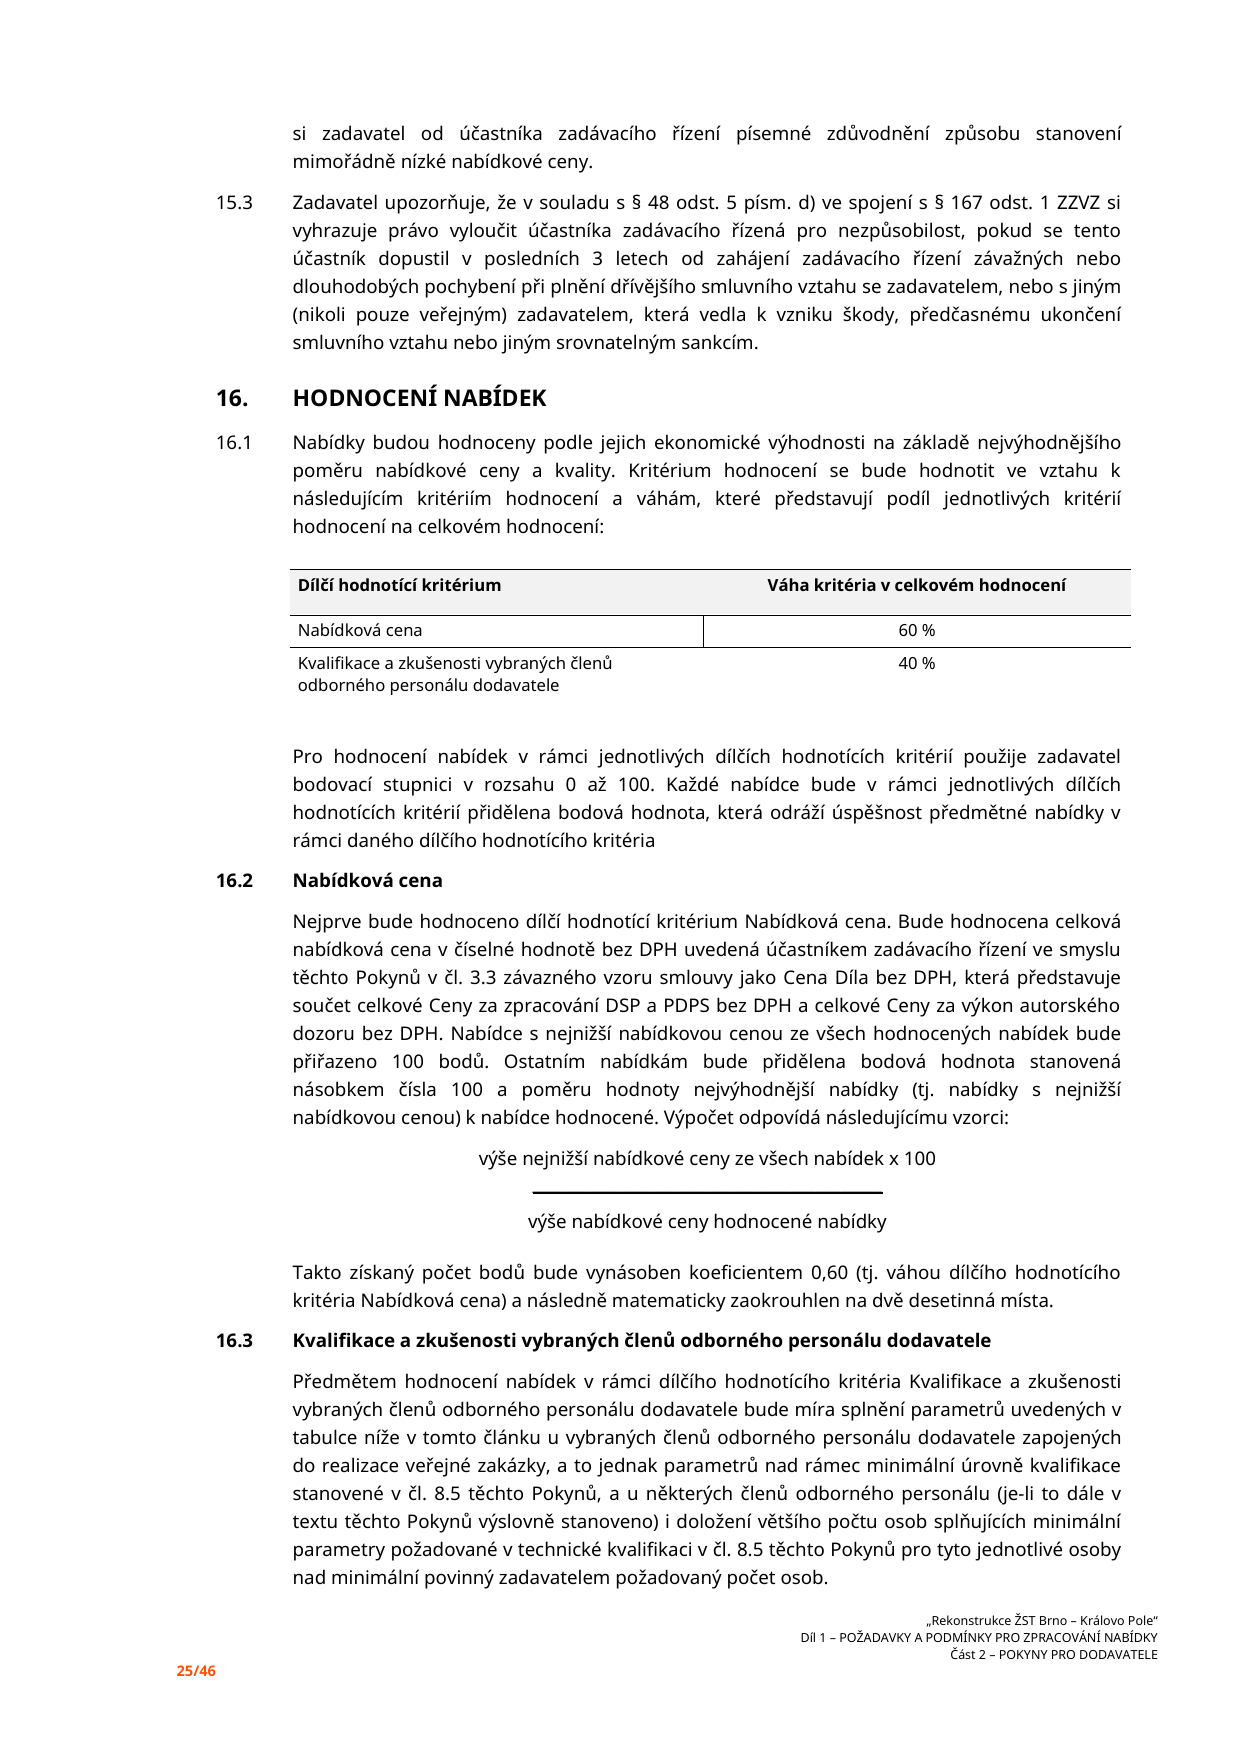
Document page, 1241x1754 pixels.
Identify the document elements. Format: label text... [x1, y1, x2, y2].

table_cell Kvalifikace a zkušenosti vybraných členů odborného personálu dodavatele [290, 648, 703, 703]
list Takto získaný počet bodů bude vynásoben koeficientem 0,60 (tj. váhou dílčího hodnotícího kritéria Nabídková cena) a následně matematicky zaokrouhlen na dvě desetinná místa. [292, 1259, 1122, 1312]
text Nabídková cena [216, 868, 1122, 893]
list Pro hodnocení nabídek v rámci jednotlivých dílčích hodnotících kritérií použije zadavatel bodovací stupnici v rozsahu 0 až 100. Každé nabídce bude v rámci jednotlivých dílčích hodnotících kritérií přidělena bodová hodnota, která odráží úspěšnost předmětné nabídky v rámci daného dílčího hodnotícího kritéria [292, 743, 1122, 853]
list výše nejnižší nabídkové ceny ze všech nabídek x 100 [292, 1145, 1122, 1170]
text HODNOCENÍ NABÍDEK [216, 382, 1122, 413]
list __________________________________________ [292, 1170, 1122, 1196]
table_header Dílčí hodnotící kritérium [290, 570, 703, 614]
text Zadavatel upozorňuje, že v souladu s § 48 odst. 5 písm. d) ve spojení s § 167 odst. 1 ZZVZ si vyhrazuje právo vyloučit účastníka zadávacího řízená pro nezpůsobilost, pokud se tento účastník dopustil v posledních 3 letech od zahájení zadávacího řízení závažných nebo dlouhodobých pochybení při plnění dřívějšího smluvního vztahu se zadavatelem, nebo s jiným (nikoli pouze veřejným) zadavatelem, která vedla k vzniku škody, předčasnému ukončení smluvního vztahu nebo jiným srovnatelným sankcím. [216, 189, 1122, 355]
list výše nabídkové ceny hodnocené nabídky [292, 1208, 1122, 1234]
table_header Váha kritéria v celkovém hodnocení [703, 570, 1131, 614]
text Kvalifikace a zkušenosti vybraných členů odborného personálu dodavatele [216, 1327, 1122, 1353]
list Nejprve bude hodnoceno dílčí hodnotící kritérium Nabídková cena. Bude hodnocena celková nabídková cena v číselné hodnotě bez DPH uvedená účastníkem zadávacího řízení ve smyslu těchto Pokynů v čl. 3.3 závazného vzoru smlouvy jako Cena Díla bez DPH, která představuje součet celkové Ceny za zpracování DSP a PDPS bez DPH a celkové Ceny za výkon autorského dozoru bez DPH. Nabídce s nejnižší nabídkovou cenou ze všech hodnocených nabídek bude přiřazeno 100 bodů. Ostatním nabídkám bude přidělena bodová hodnota stanovená násobkem čísla 100 a poměru hodnoty nejvýhodnější nabídky (tj. nabídky s nejnižší nabídkovou cenou) k nabídce hodnocené. Výpočet odpovídá následujícímu vzorci: [292, 908, 1122, 1130]
table_cell Nabídková cena [290, 616, 703, 647]
text Nabídky budou hodnoceny podle jejich ekonomické výhodnosti na základě nejvýhodnějšího poměru nabídkové ceny a kvality. Kritérium hodnocení se bude hodnotit ve vztahu k následujícím kritériím hodnocení a váhám, které představují podíl jednotlivých kritérií hodnocení na celkovém hodnocení: [216, 429, 1122, 539]
list Předmětem hodnocení nabídek v rámci dílčího hodnotícího kritéria Kvalifikace a zkušenosti vybraných členů odborného personálu dodavatele bude míra splnění parametrů uvedených v tabulce níže v tomto článku u vybraných členů odborného personálu dodavatele zapojených do realizace veřejné zakázky, a to jednak parametrů nad rámec minimální úrovně kvalifikace stanovené v čl. 8.5 těchto Pokynů, a u některých členů odborného personálu (je-li to dále v textu těchto Pokynů výslovně stanoveno) i doložení většího počtu osob splňujících minimální parametry požadované v technické kvalifikaci v čl. 8.5 těchto Pokynů pro tyto jednotlivé osoby nad minimální povinný zadavatelem požadovaný počet osob. [292, 1368, 1122, 1590]
table_cell 60 % [704, 616, 1131, 647]
table_cell 40 % [703, 648, 1131, 703]
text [216, 121, 1122, 174]
